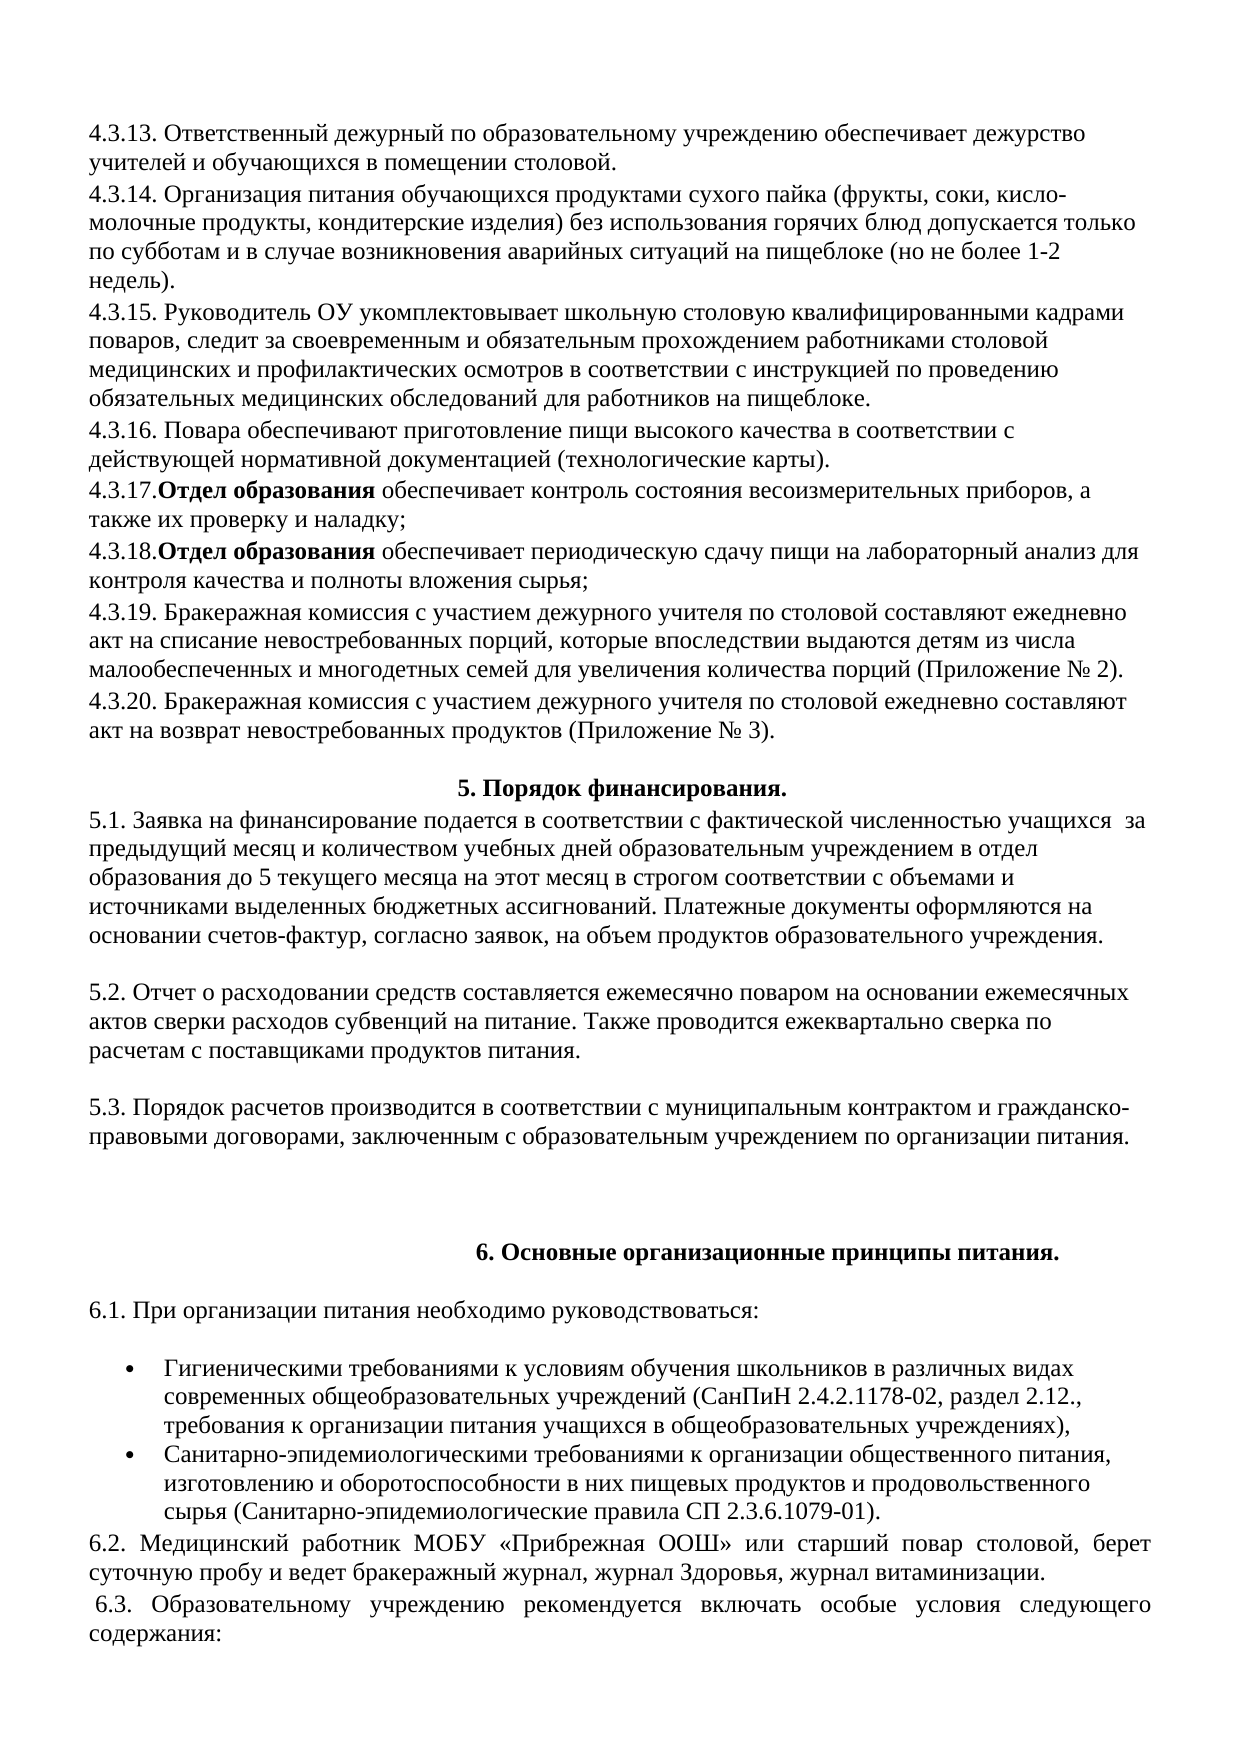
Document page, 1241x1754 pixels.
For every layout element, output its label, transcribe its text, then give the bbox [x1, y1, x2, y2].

list Гигиеническими требованиями к условиям обучения школьников в различных видах современных общеобразовательных учреждений (СанПиН 2.4.2.1178-02, раздел 2.12., требования к организации питания учащихся в общеобразовательных учреждениях), [126, 1353, 1152, 1439]
text 6.1. При организации питания необходимо руководствоваться: [89, 1295, 1152, 1323]
text 4.3.19. Бракеражная комиссия с участием дежурного учителя по столовой составляют ежедневно акт на списание невостребованных порций, которые впоследствии выдаются детям из числа малообеспеченных и многодетных семей для увеличения количества порций (Приложение № 2). [89, 597, 1152, 683]
text 4.3.14. Организация питания обучающихся продуктами сухого пайка (фрукты, соки, кисло-молочные продукты, кондитерские изделия) без использования горячих блюд допускается только по субботам и в случае возникновения аварийных ситуаций на пищеблоке (но не более 1-2 недель). [89, 179, 1152, 294]
text 6.3. Образовательному учреждению рекомендуется включать особые условия следующего содержания: [89, 1589, 1152, 1646]
text 6. Основные организационные принципы питания. [310, 1237, 1152, 1266]
text 4.3.16. Повара обеспечивают приготовление пищи высокого качества в соответствии с действующей нормативной документацией (технологические карты). [89, 415, 1152, 472]
text 5.1. Заявка на финансирование подается в соответствии с фактической численностью учащихся за предыдущий месяц и количеством учебных дней образовательным учреждением в отдел образования до 5 текущего месяца на этот месяц в строгом соответствии с объемами и источниками выделенных бюджетных ассигнований. Платежные документы оформляются на основании счетов-фактур, согласно заявок, на объем продуктов образовательного учреждения. 5.2. Отчет о расходовании средств составляется ежемесячно поваром на основании ежемесячных актов сверки расходов субвенций на питание. Также проводится ежеквартально сверка по расчетам с поставщиками продуктов питания. 5.3. Порядок расчетов производится в соответствии с муниципальным контрактом и гражданско-правовыми договорами, заключенным с образовательным учреждением по организации питания. [89, 805, 1152, 1150]
text 4.3.18.Отдел образования обеспечивает периодическую сдачу пищи на лабораторный анализ для контроля качества и полноты вложения сырья; [89, 536, 1152, 594]
text 6.2. Медицинский работник МОБУ «Прибрежная ООШ» или старший повар столовой, берет суточную пробу и ведет бракеражный журнал, журнал Здоровья, журнал витаминизации. [89, 1528, 1152, 1586]
text 4.3.15. Руководитель ОУ укомплектовывает школьную столовую квалифицированными кадрами поваров, следит за своевременным и обязательным прохождением работниками столовой медицинских и профилактических осмотров в соответствии с инструкцией по проведению обязательных медицинских обследований для работников на пищеблоке. [89, 297, 1152, 412]
text 4.3.17.Отдел образования обеспечивает контроль состояния весоизмерительных приборов, а также их проверку и наладку; [89, 476, 1152, 533]
text 5. Порядок финансирования. [384, 773, 1152, 802]
text 4.3.13. Ответственный дежурный по образовательному учреждению обеспечивает дежурство учителей и обучающихся в помещении столовой. [89, 118, 1152, 176]
list Санитарно-эпидемиологическими требованиями к организации общественного питания, изготовлению и оборотоспособности в них пищевых продуктов и продовольственного сырья (Санитарно-эпидемиологические правила СП 2.3.6.1079-01). [126, 1439, 1152, 1525]
text 4.3.20. Бракеражная комиссия с участием дежурного учителя по столовой ежедневно составляют акт на возврат невостребованных продуктов (Приложение № 3). [89, 686, 1152, 744]
